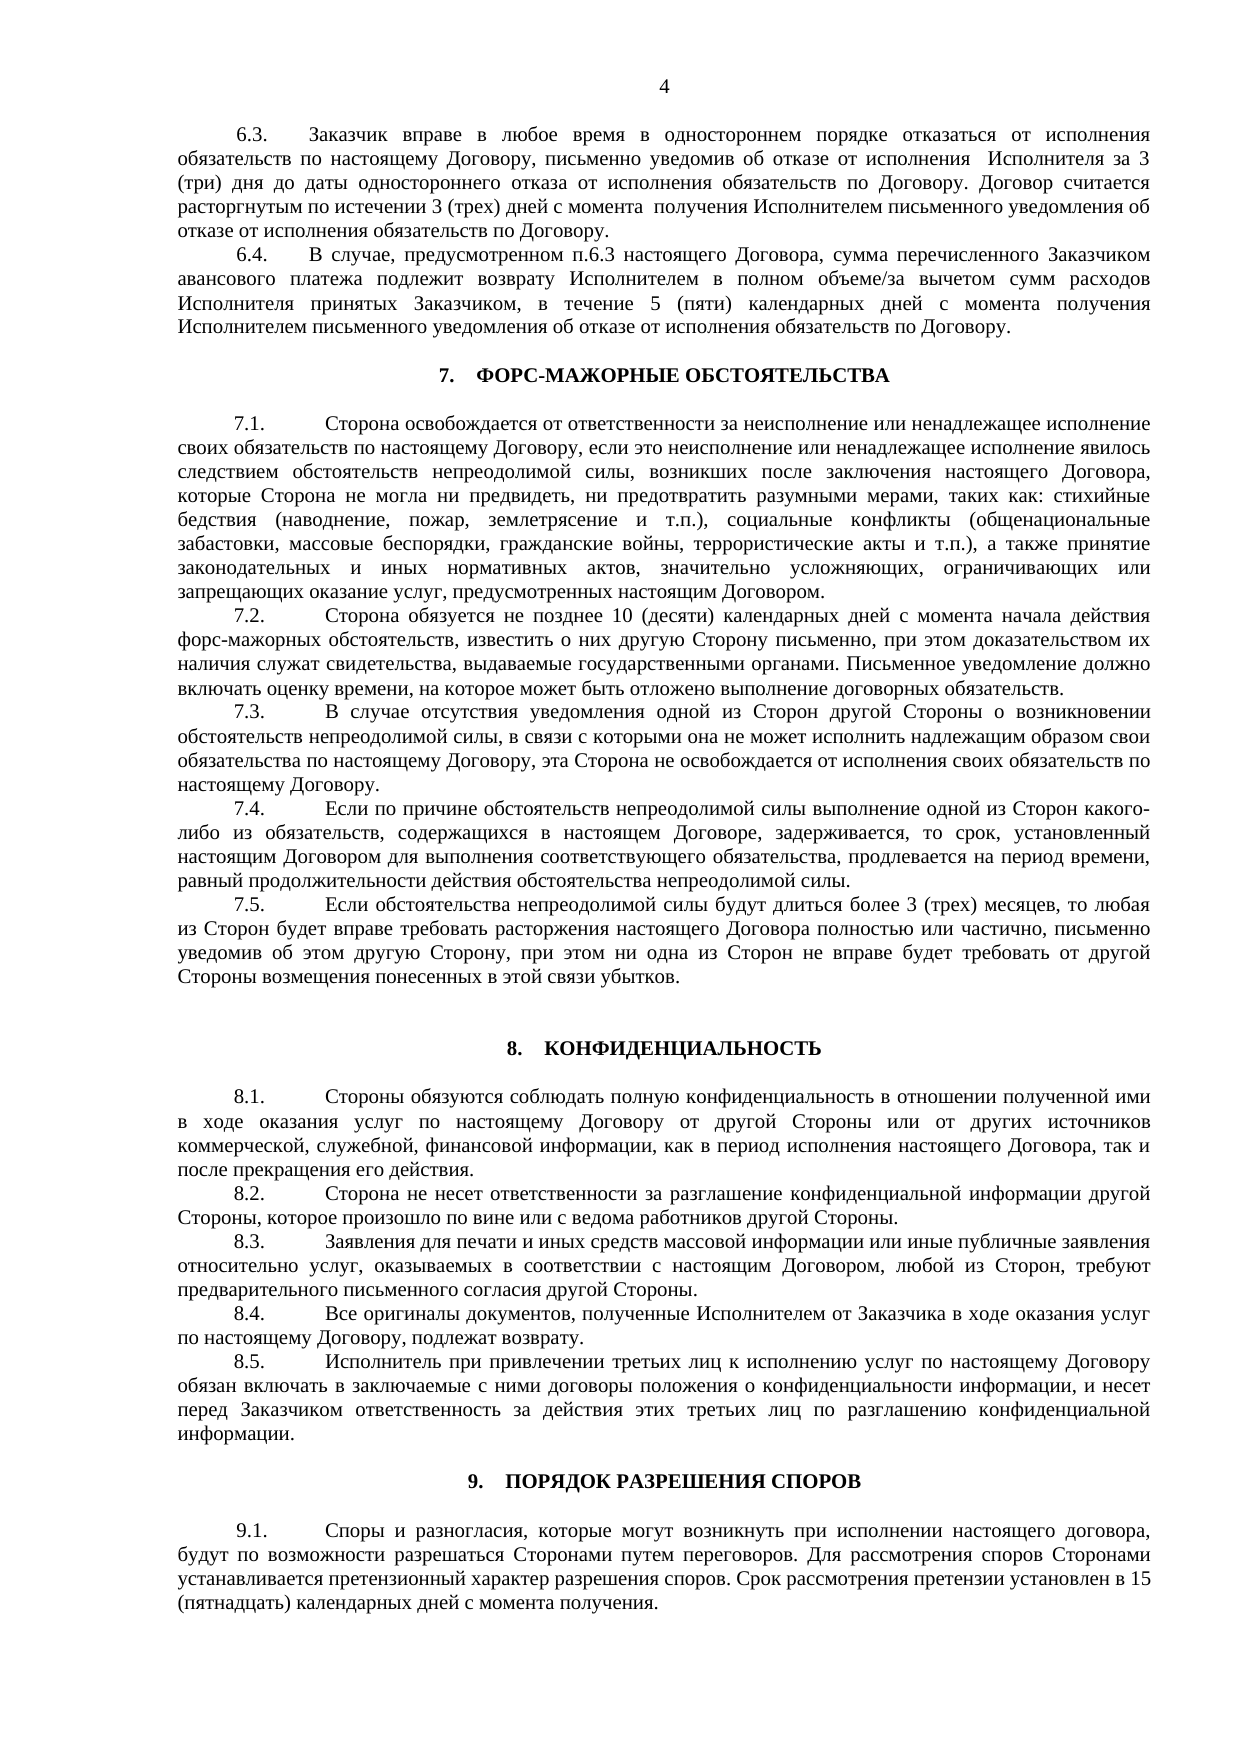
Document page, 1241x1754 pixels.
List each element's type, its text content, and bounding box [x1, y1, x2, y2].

list Стороны обязуются соблюдать полную конфиденциальность в отношении полученной ими в ходе оказания услуг по настоящему Договору от другой Стороны или от других источников коммерческой, служебной, финансовой информации, как в период исполнения настоящего Договора, так и после прекращения его действия. [177, 1084, 1152, 1181]
list Сторона освобождается от ответственности за неисполнение или ненадлежащее исполнение своих обязательств по настоящему Договору, если это неисполнение или ненадлежащее исполнение явилось следствием обстоятельств непреодолимой силы, возникших после заключения настоящего Договора, которые Сторона не могла ни предвидеть, ни предотвратить разумными мерами, таких как: стихийные бедствия (наводнение, пожар, землетрясение и т.п.), социальные конфликты (общенациональные забастовки, массовые беспорядки, гражданские войны, террористические акты и т.п.), а также принятие законодательных и иных нормативных актов, значительно усложняющих, ограничивающих или запрещающих оказание услуг, предусмотренных настоящим Договором. [177, 411, 1152, 603]
list Сторона обязуется не позднее 10 (десяти) календарных дней с момента начала действия форс-мажорных обстоятельств, известить о них другую Сторону письменно, при этом доказательством их наличия служат свидетельства, выдаваемые государственными органами. Письменное уведомление должно включать оценку времени, на которое может быть отложено выполнение договорных обязательств. [177, 603, 1152, 699]
list В случае отсутствия уведомления одной из Сторон другой Стороны о возникновении обстоятельств непреодолимой силы, в связи с которыми она не может исполнить надлежащим образом свои обязательства по настоящему Договору, эта Сторона не освобождается от исполнения своих обязательств по настоящему Договору. [177, 699, 1152, 796]
list Исполнитель при привлечении третьих лиц к исполнению услуг по настоящему Договору обязан включать в заключаемые с ними договоры положения о конфиденциальности информации, и несет перед Заказчиком ответственность за действия этих третьих лиц по разглашению конфиденциальной информации. [177, 1349, 1152, 1445]
list Если обстоятельства непреодолимой силы будут длиться более 3 (трех) месяцев, то любая из Сторон будет вправе требовать расторжения настоящего Договора полностью или частично, письменно уведомив об этом другую Сторону, при этом ни одна из Сторон не вправе будет требовать от другой Стороны возмещения понесенных в этой связи убытков. [177, 892, 1152, 988]
list Все оригиналы документов, полученные Исполнителем от Заказчика в ходе оказания услуг по настоящему Договору, подлежат возврату. [177, 1301, 1152, 1349]
list ФОРС-МАЖОРНЫЕ ОБСТОЯТЕЛЬСТВА [177, 363, 1152, 387]
list Сторона не несет ответственности за разглашение конфиденциальной информации другой Стороны, которое произошло по вине или с ведома работников другой Стороны. [177, 1181, 1152, 1229]
list В случае, предусмотренном п.6.3 настоящего Договора, сумма перечисленного Заказчиком авансового платежа подлежит возврату Исполнителем в полном объеме/за вычетом сумм расходов Исполнителя принятых Заказчиком, в течение 5 (пяти) календарных дней с момента получения Исполнителем письменного уведомления об отказе от исполнения обязательств по Договору. [177, 242, 1152, 338]
list Заказчик вправе в любое время в одностороннем порядке отказаться от исполнения обязательств по настоящему Договору, письменно уведомив об отказе от исполнения Исполнителя за 3 (три) дня до даты одностороннего отказа от исполнения обязательств по Договору. Договор считается расторгнутым по истечении 3 (трех) дней с момента получения Исполнителем письменного уведомления об отказе от исполнения обязательств по Договору. [177, 122, 1152, 242]
list ПОРЯДОК РАЗРЕШЕНИЯ СПОРОВ [177, 1469, 1152, 1493]
list КОНФИДЕНЦИАЛЬНОСТЬ [177, 1036, 1152, 1060]
list Споры и разногласия, которые могут возникнуть при исполнении настоящего договора, будут по возможности разрешаться Сторонами путем переговоров. Для рассмотрения споров Сторонами устанавливается претензионный характер разрешения споров. Срок рассмотрения претензии установлен в 15 (пятнадцать) календарных дней с момента получения. [177, 1518, 1152, 1614]
list Заявления для печати и иных средств массовой информации или иные публичные заявления относительно услуг, оказываемых в соответствии с настоящим Договором, любой из Сторон, требуют предварительного письменного согласия другой Стороны. [177, 1229, 1152, 1301]
list Если по причине обстоятельств непреодолимой силы выполнение одной из Сторон какого-либо из обязательств, содержащихся в настоящем Договоре, задерживается, то срок, установленный настоящим Договором для выполнения соответствующего обязательства, продлевается на период времени, равный продолжительности действия обстоятельства непреодолимой силы. [177, 796, 1152, 892]
